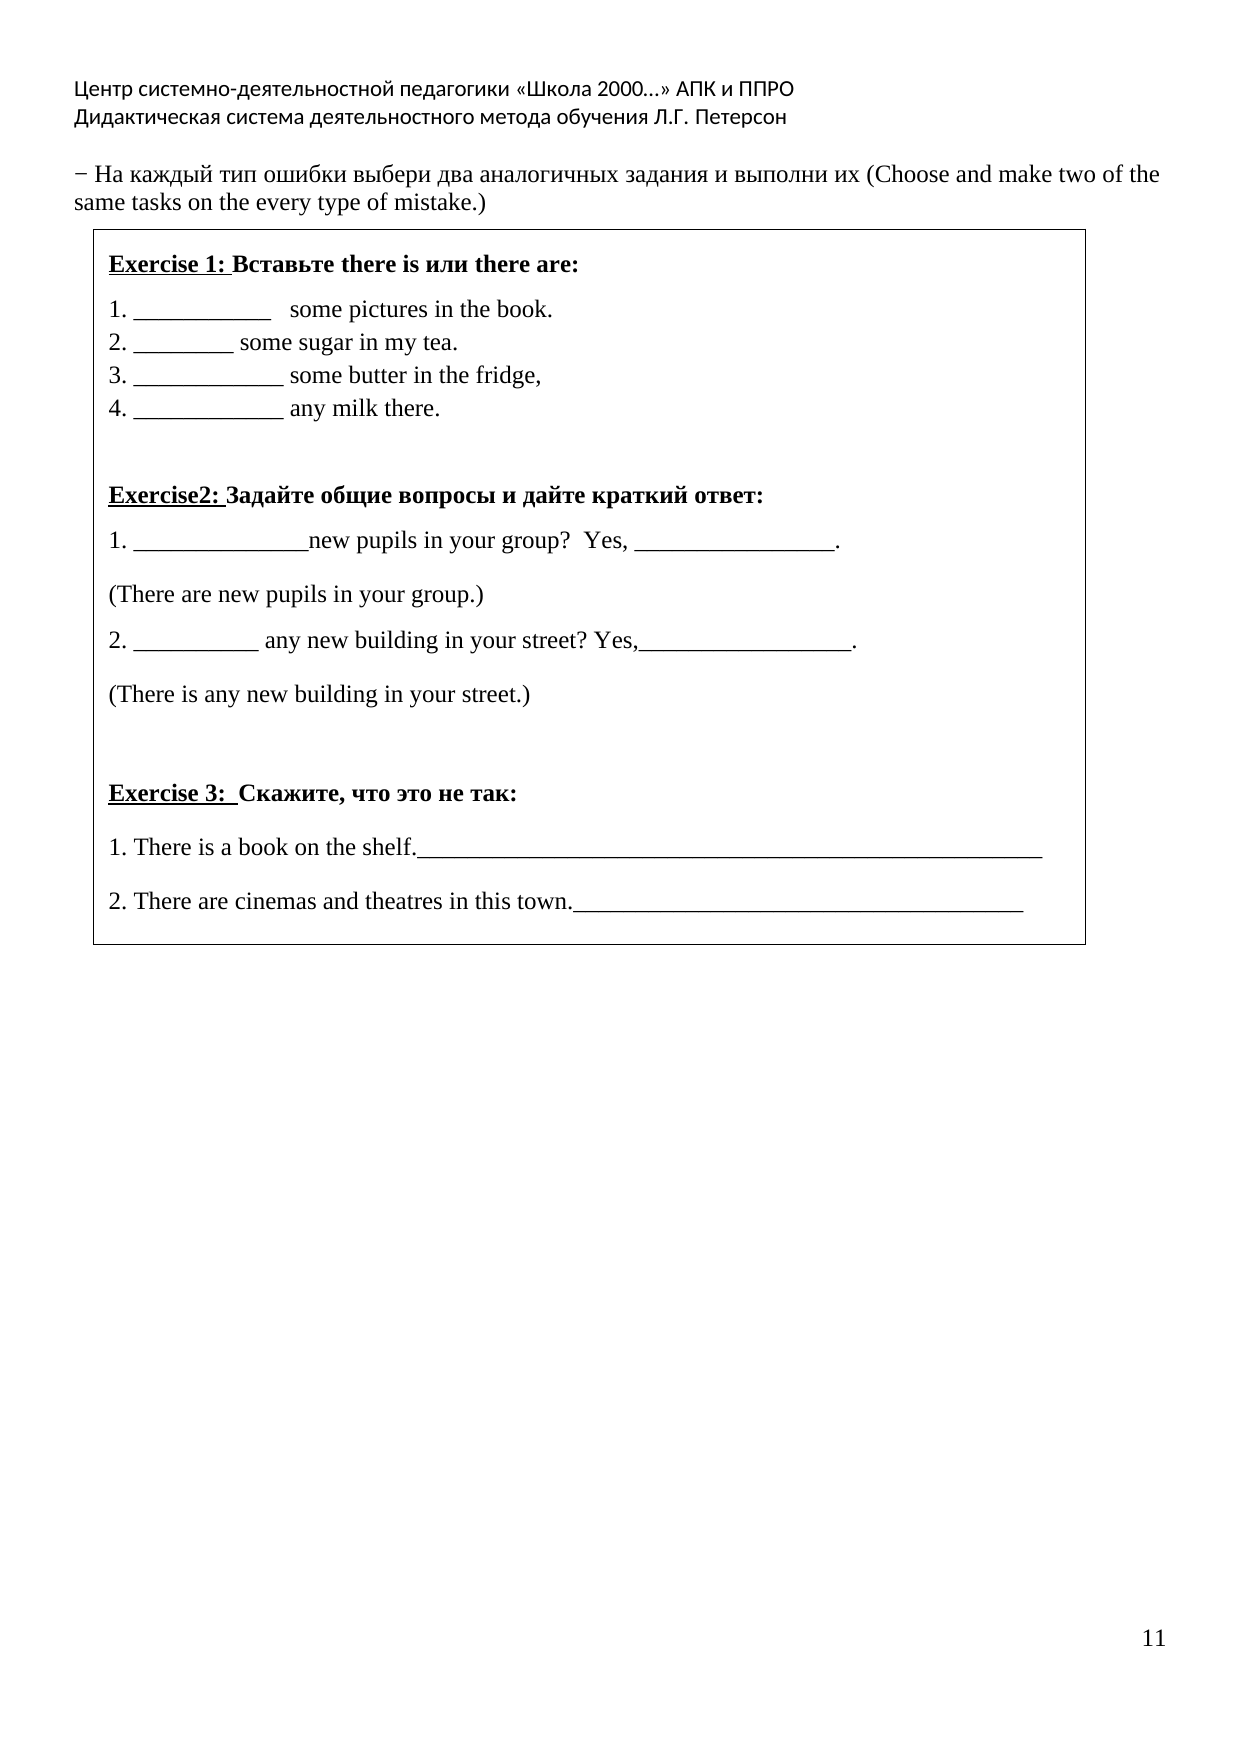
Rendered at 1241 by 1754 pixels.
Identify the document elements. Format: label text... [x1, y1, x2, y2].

text − На каждый тип ошибки выбери два аналогичных задания и выполни их (Choose and make two of the same tasks on the every type of mistake.) [74, 159, 1166, 216]
